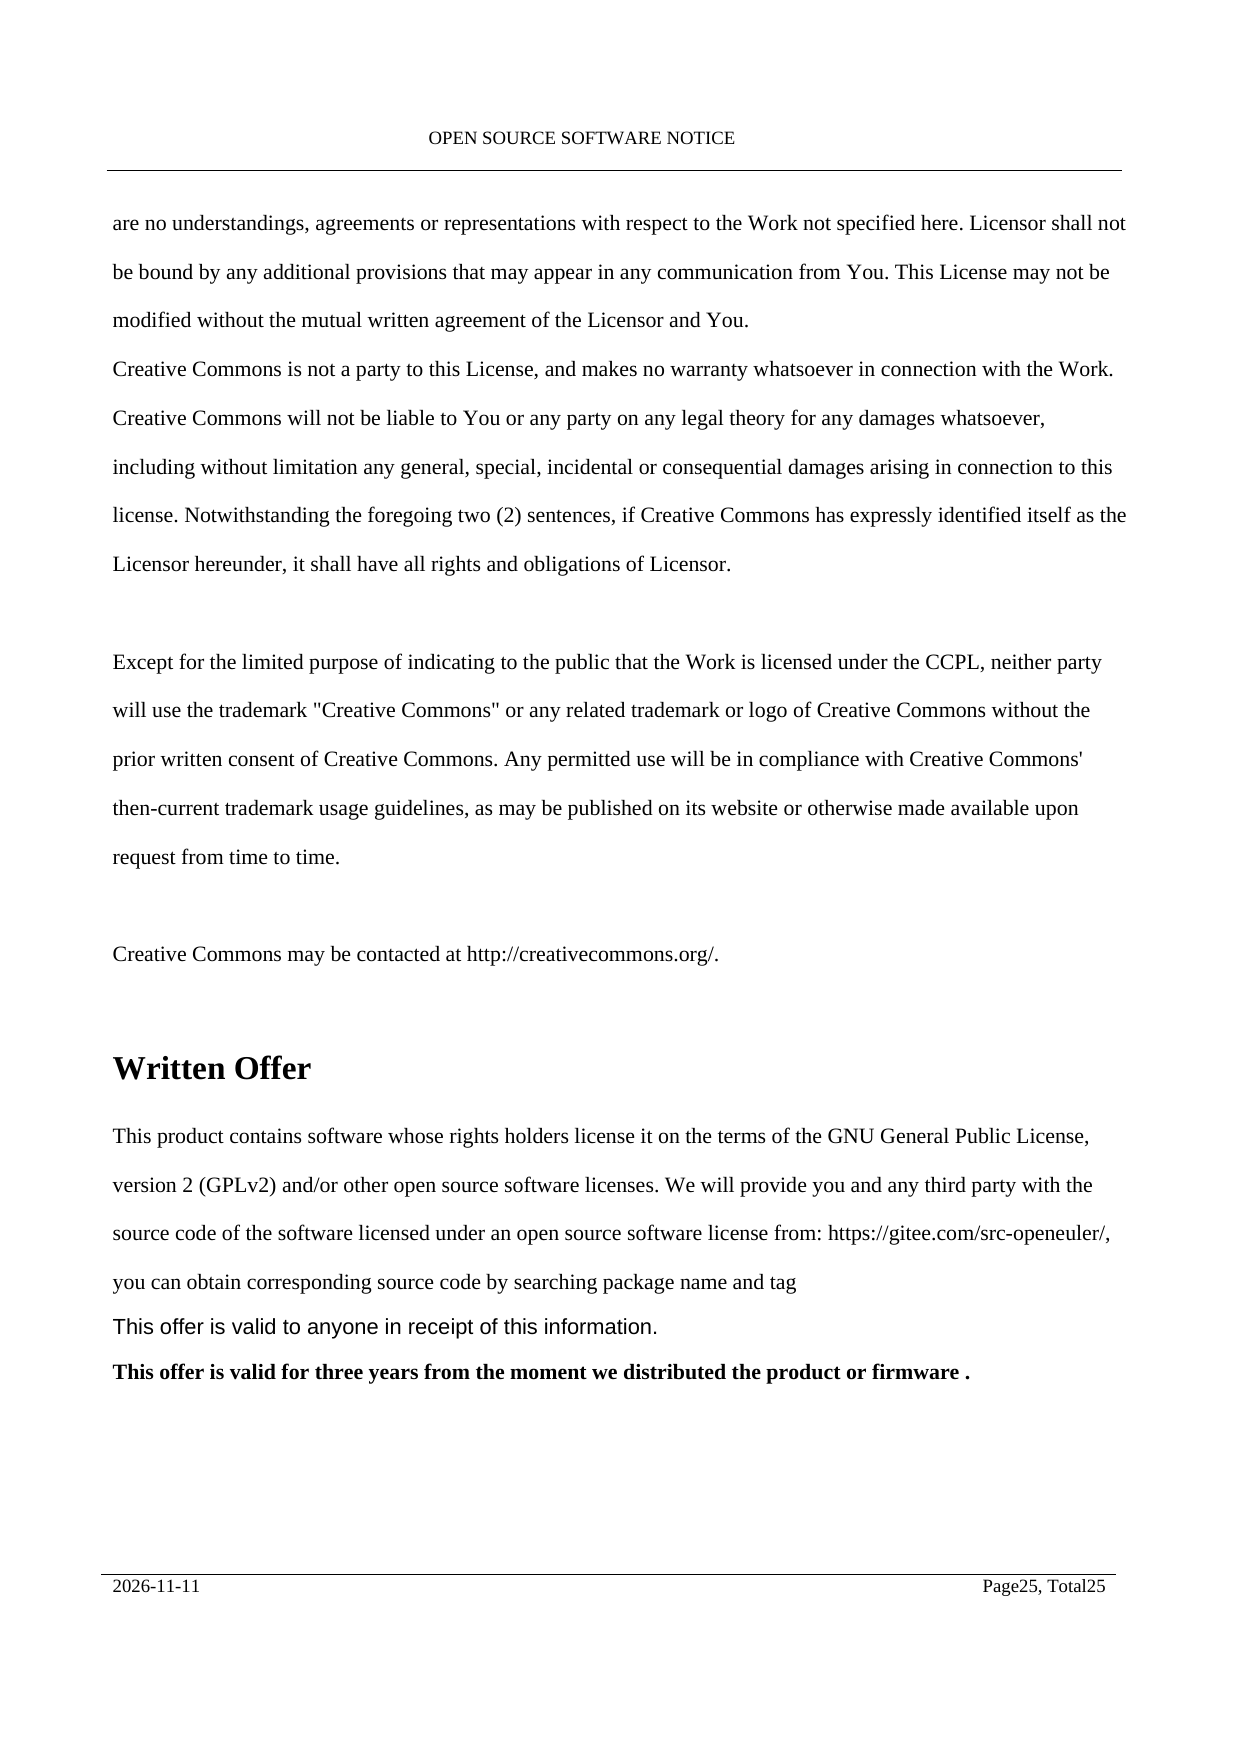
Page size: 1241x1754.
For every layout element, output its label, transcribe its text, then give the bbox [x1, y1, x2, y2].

text This offer is valid for three years from the moment we distributed the product or firmware . [112, 1356, 1128, 1388]
text Written Offer [112, 1035, 1128, 1100]
text This product contains software whose rights holders license it on the terms of the GNU General Public License, version 2 (GPLv2) and/or other open source software licenses. We will provide you and any third party with the source code of the software licensed under an open source software license from: https://gitee.com/src-openeuler/, you can obtain corresponding source code by searching package name and tag [112, 1119, 1128, 1298]
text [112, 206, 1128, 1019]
text This offer is valid to anyone in receipt of this information. [112, 1311, 1128, 1343]
